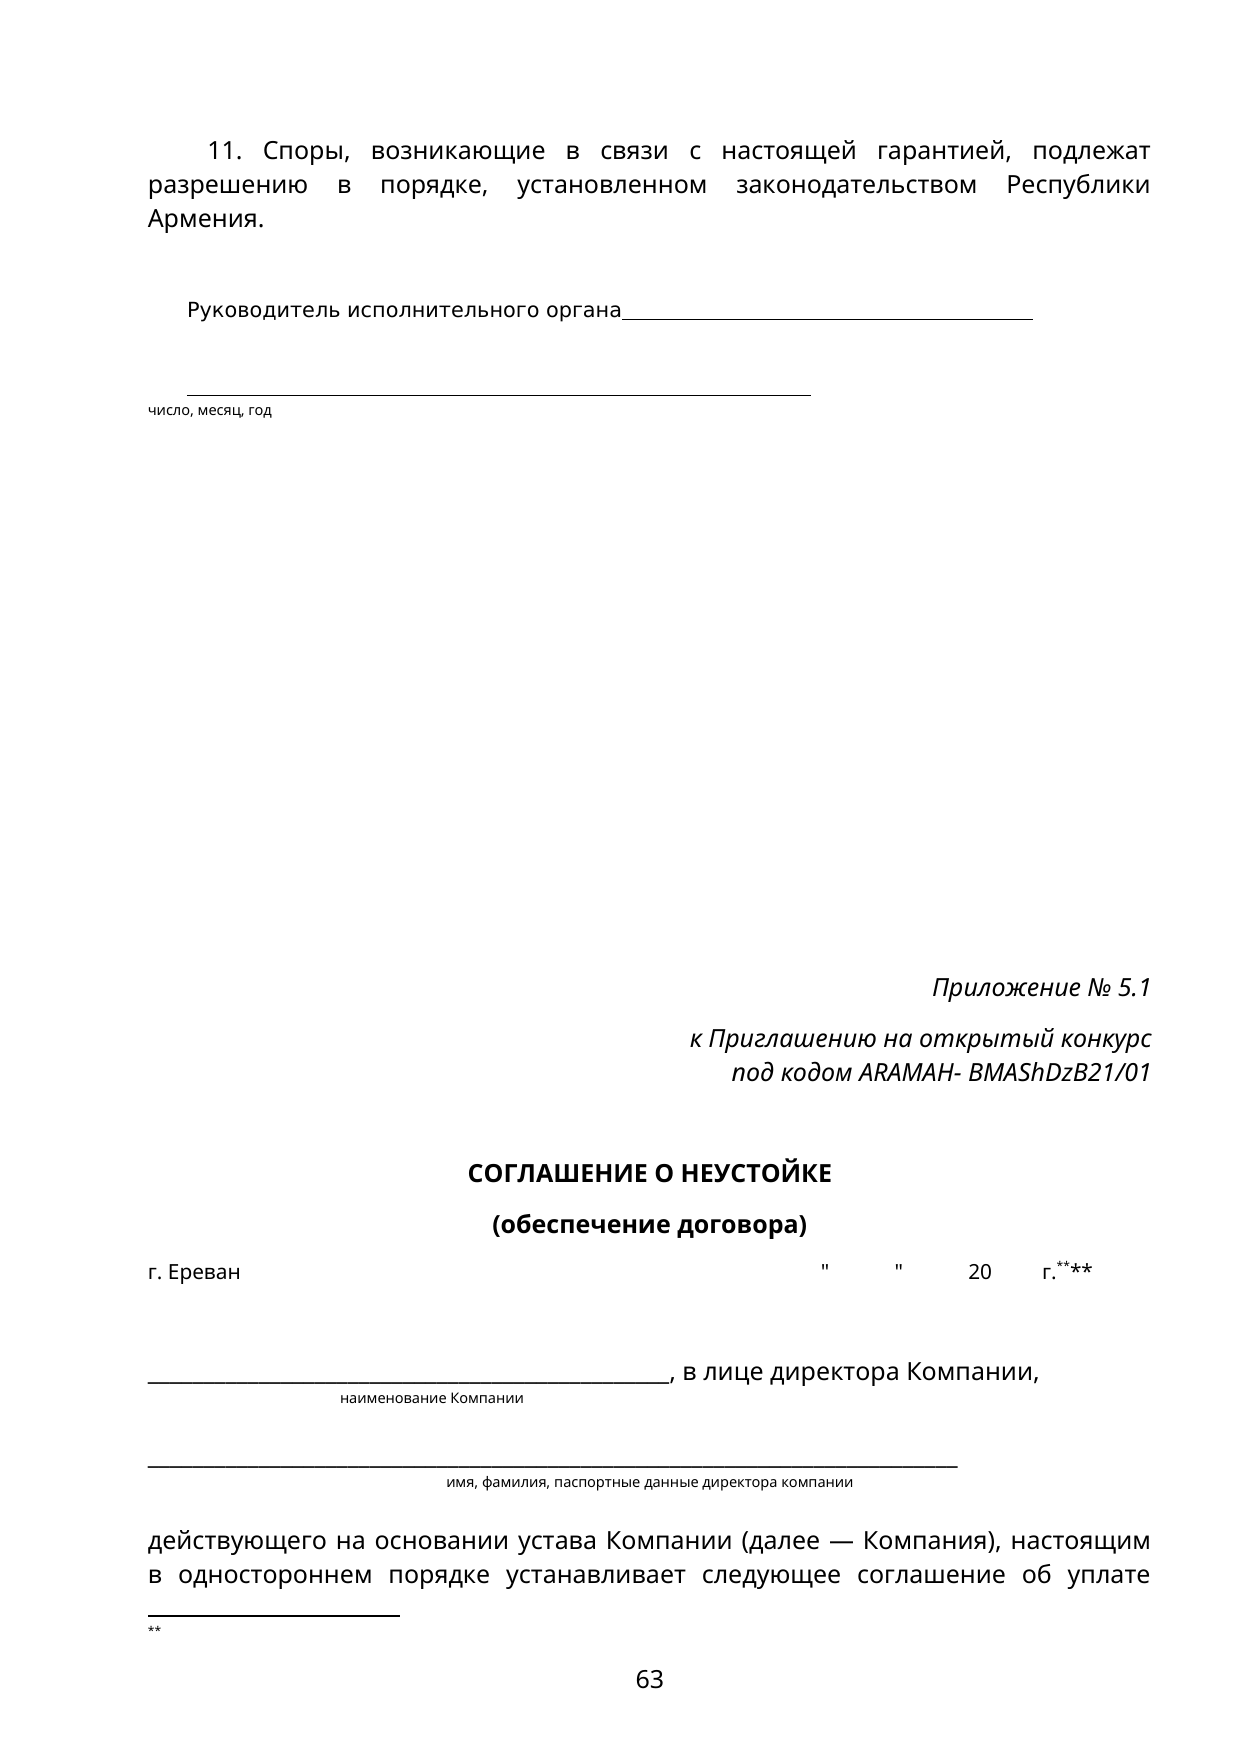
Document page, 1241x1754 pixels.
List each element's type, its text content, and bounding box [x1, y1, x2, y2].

text (обеспечение договора) [148, 1207, 1152, 1241]
text Приложение № 5.1 [148, 970, 1152, 1004]
text к Приглашению на открытый конкурс под кодом ARAMAH- BMAShDzB21/01 [148, 1020, 1152, 1088]
text наименование Компании [340, 1387, 1152, 1421]
table_header г. Ереван [136, 1258, 635, 1302]
text Руководитель исполнительного органа [148, 298, 1152, 322]
text имя, фамилия, паспортные данные директора компании [148, 1472, 1152, 1506]
text _______________________________________________, в лице директора Компании, [148, 1353, 1152, 1387]
text СОГЛАШЕНИЕ О НЕУСТОЙКЕ [148, 1156, 1152, 1190]
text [148, 1523, 1152, 1591]
text 11. Споры, возникающие в связи с настоящей гарантией, подлежат разрешению в порядке, установленном законодательством Республики Армения. [148, 133, 1152, 235]
text число, месяц, год [148, 399, 1152, 433]
table_header " " 20 г.** [635, 1258, 1104, 1302]
text _________________________________________________________________________ [148, 1438, 1152, 1472]
